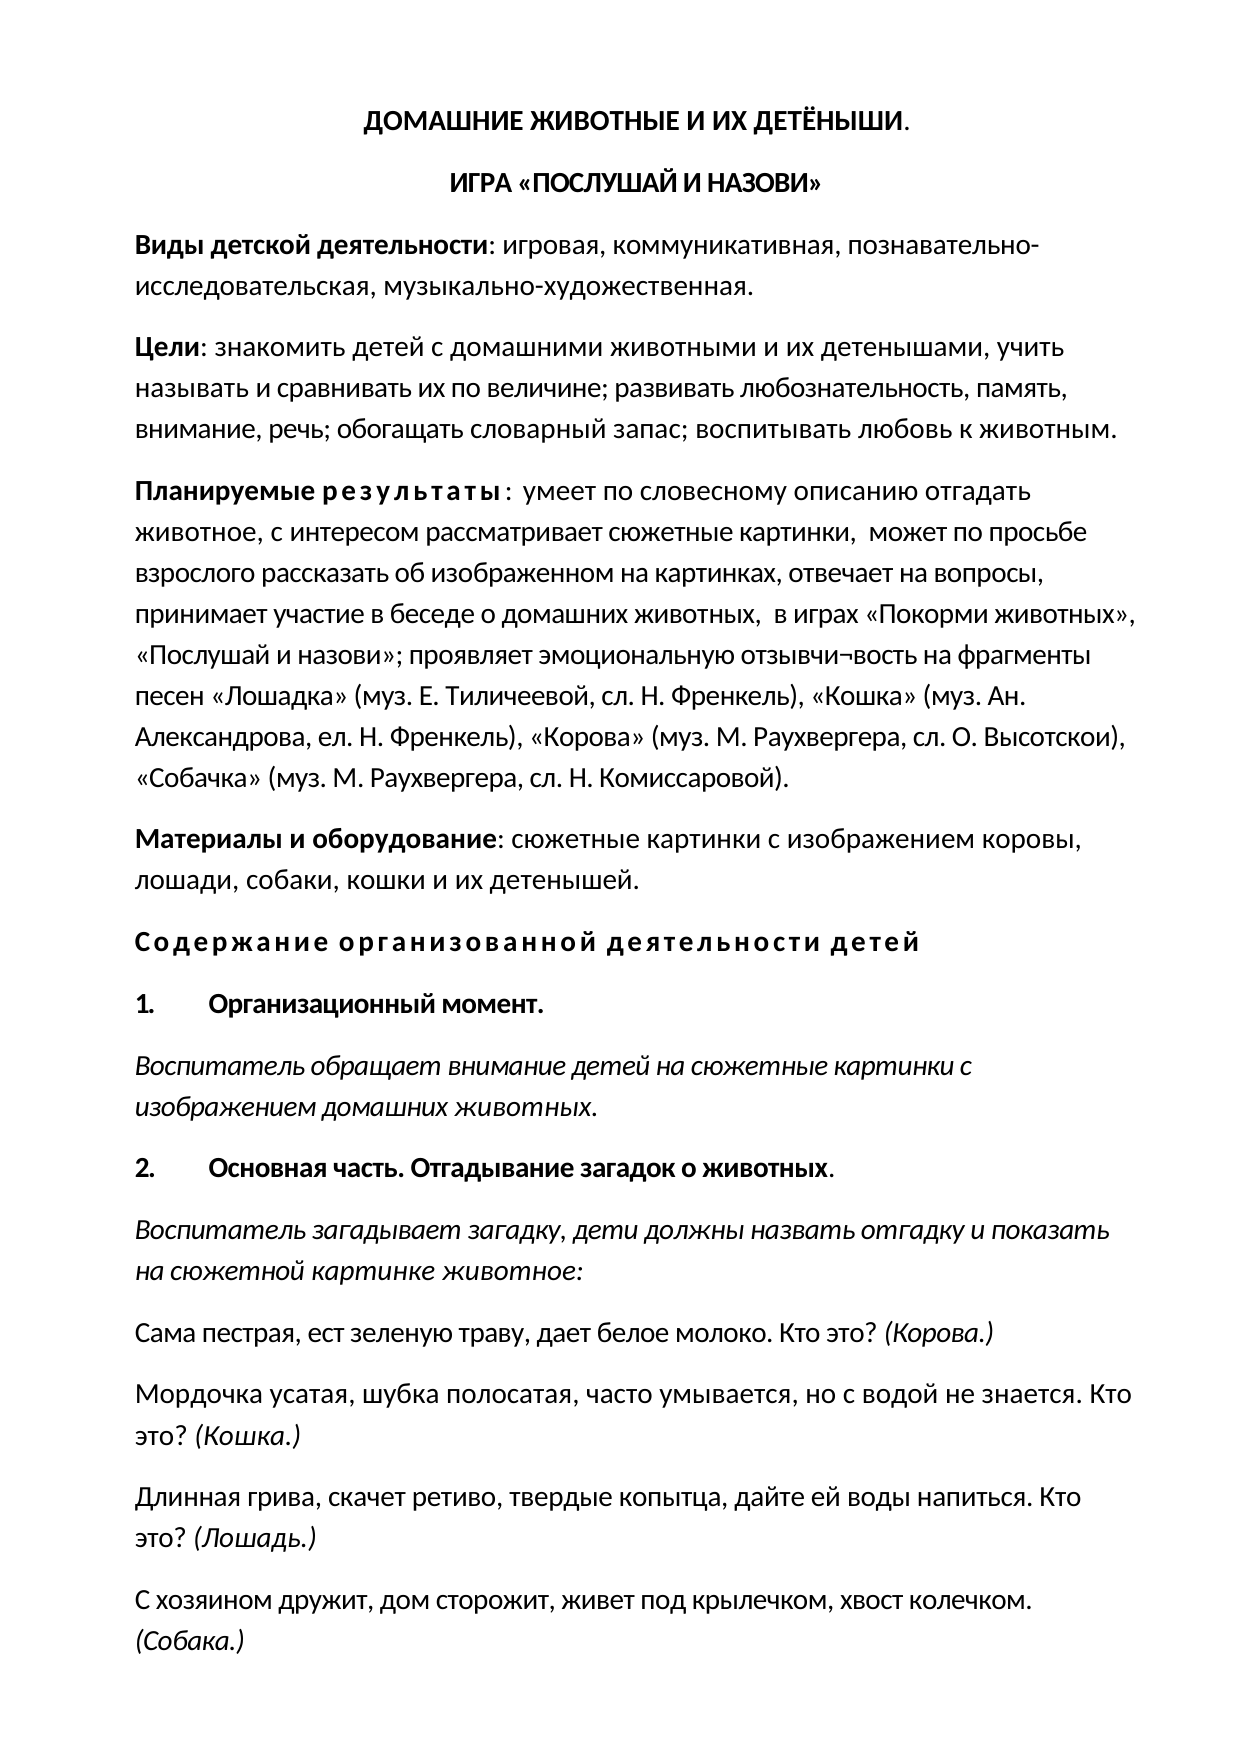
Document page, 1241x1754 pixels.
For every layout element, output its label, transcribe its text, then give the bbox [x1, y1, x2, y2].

text Содержание организованной деятельности детей [134, 923, 1139, 959]
text Мордочка усатая, шубка полосатая, часто умывается, но с водой не знается. Кто это? (Кошка.) [134, 1376, 1139, 1452]
text Материалы и оборудование: сюжетные картинки с изображением коровы, лошади, собаки, кошки и их детенышей. [134, 820, 1139, 897]
text Длинная грива, скачет ретиво, твердые копытца, дайте ей воды напиться. Кто это? (Лошадь.) [134, 1478, 1139, 1555]
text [134, 226, 1139, 302]
text ДОМАШНИЕ ЖИВОТНЫЕ И ИХ ДЕТЁНЫШИ. [134, 102, 1139, 138]
text Воспитатель обращает внимание детей на сюжетные картинки с изображением домашних животных. [134, 1047, 1139, 1123]
text Сама пестрая, ест зеленую траву, дает белое молоко. Кто это? (Корова.) [134, 1314, 1139, 1349]
text Воспитатель загадывает загадку, дети должны назвать отгадку и показать на сюжетной картинке животное: [134, 1211, 1139, 1288]
text 1. Организационный момент. [134, 985, 1139, 1021]
text С хозяином дружит, дом сторожит, живет под крылечком, хвост колечком. (Собака.) [134, 1581, 1139, 1658]
text Цели: знакомить детей с домашними животными и их детенышами, учить называть и сравнивать их по величине; развивать любознательность, память, внимание, речь; обогащать словарный запас; воспитывать любовь к животным. [134, 328, 1139, 446]
text ИГРА «ПОСЛУШАЙ И НАЗОВИ» [134, 164, 1139, 199]
text Планируемые результаты: умеет по словесному описанию отгадать животное, с интересом рассматривает сюжетные картинки, может по просьбе взрослого рассказать об изображенном на картинках, отвечает на вопросы, принимает участие в беседе о домашних животных, в играх «Покорми животных», «Послушай и назови»; проявляет эмоциональную отзывчи¬вость на фрагменты песен «Лошадка» (муз. Е. Тиличеевой, сл. Н. Френкель), «Кошка» (муз. Ан. Александрова, ел. Н. Френкель), «Корова» (муз. М. Раухвергера, сл. О. Высотскои), «Собачка» (муз. М. Раухвергера, сл. Н. Комиссаровой). [134, 472, 1139, 794]
text 2. Основная часть. Отгадывание загадок о животных. [134, 1149, 1139, 1185]
